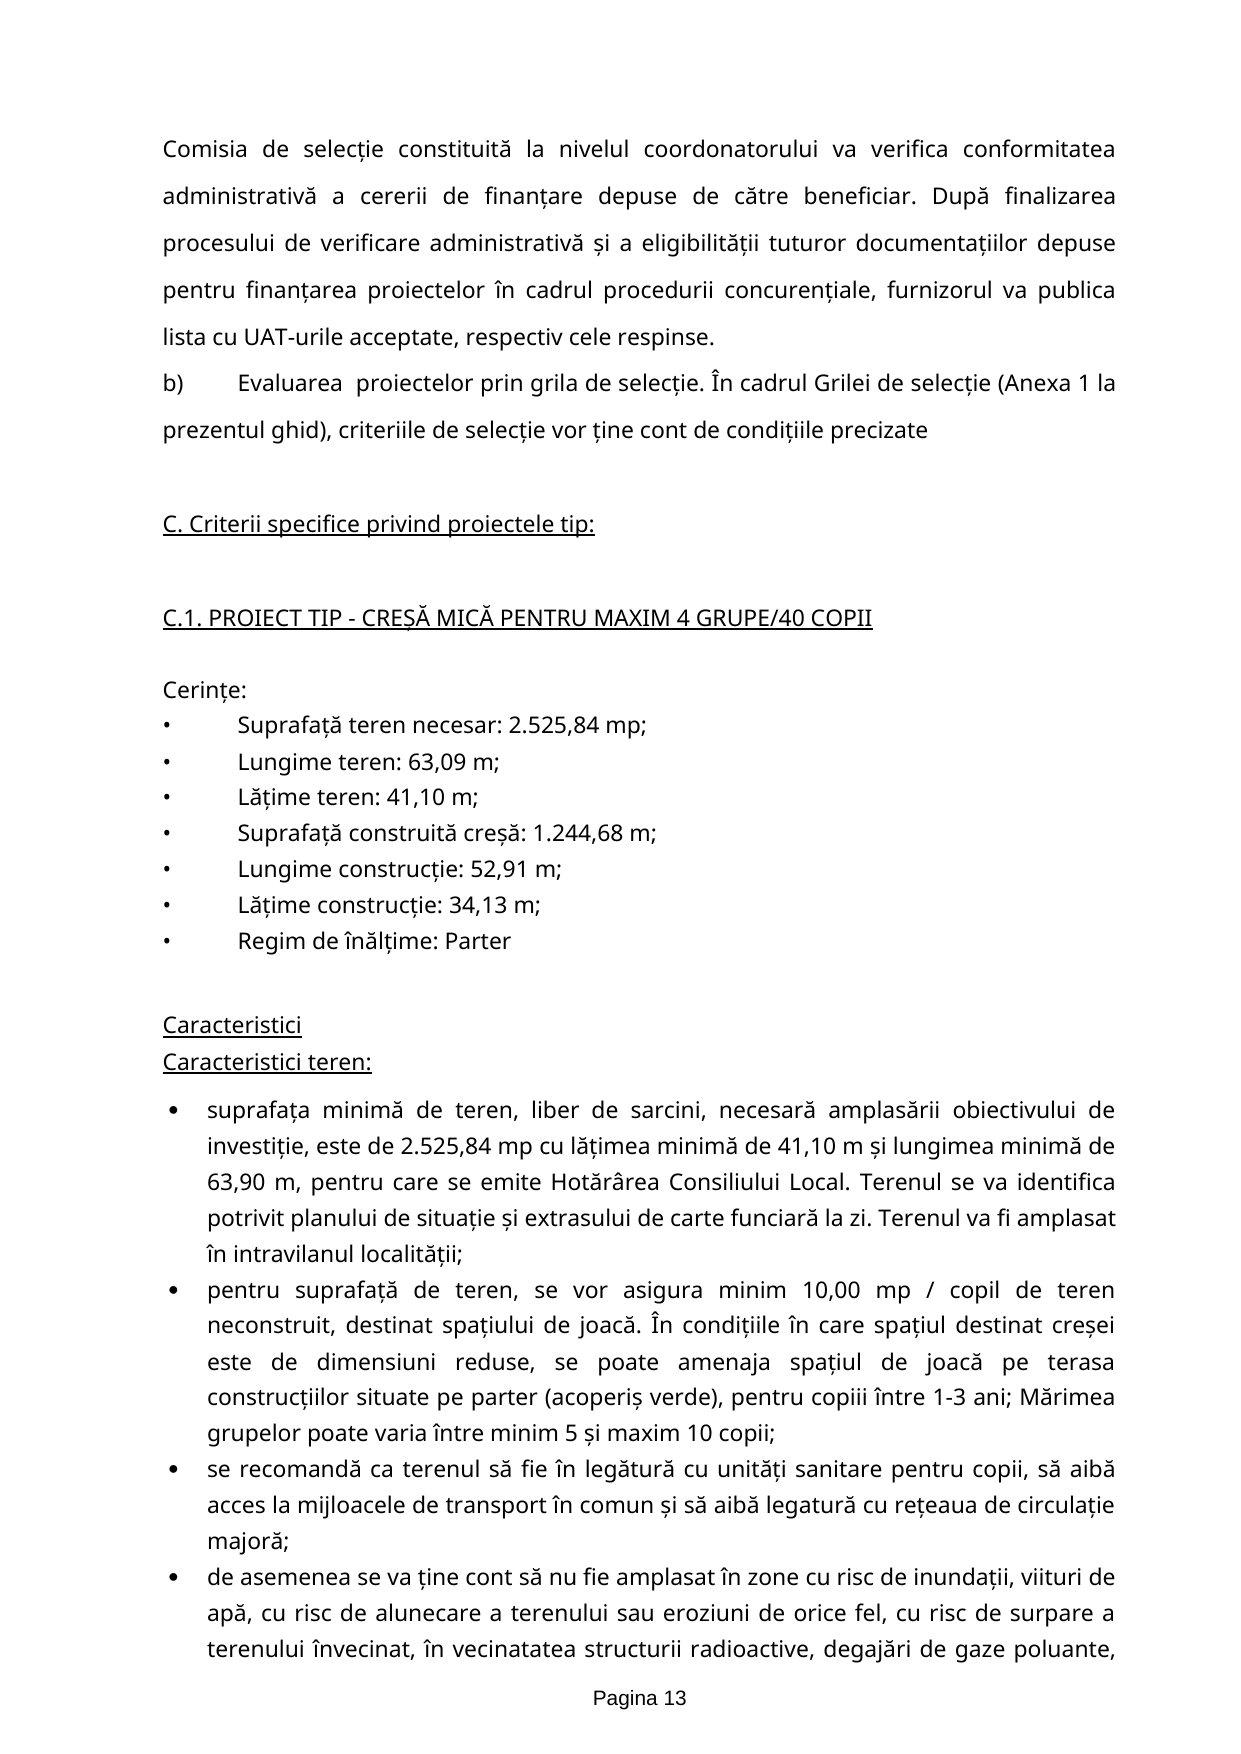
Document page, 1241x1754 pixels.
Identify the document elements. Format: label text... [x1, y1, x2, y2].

text b) Evaluarea proiectelor prin grila de selecție. În cadrul Grilei de selecție (Anexa 1 la prezentul ghid), criteriile de selecție vor ține cont de condițiile precizate [162, 367, 1117, 445]
text • Lungime construcție: 52,91 m; [162, 853, 1117, 884]
list suprafața minimă de teren, liber de sarcini, necesară amplasării obiectivului de investiție, este de 2.525,84 mp cu lățimea minimă de 41,10 m și lungimea minimă de 63,90 m, pentru care se emite Hotărârea Consiliului Local. Terenul se va identifica potrivit planului de situație și extrasului de carte funciară la zi. Terenul va fi amplasat în intravilanul localității; [169, 1094, 1117, 1269]
text • Lățime teren: 41,10 m; [162, 781, 1117, 813]
list se recomandă ca terenul să fie în legătură cu unități sanitare pentru copii, să aibă acces la mijloacele de transport în comun și să aibă legatură cu rețeaua de circulație majoră; [169, 1453, 1117, 1556]
text • Suprafață teren necesar: 2.525,84 mp; [162, 709, 1117, 741]
text C. Criterii specifice privind proiectele tip: [162, 508, 1117, 539]
text C.1. PROIECT TIP ‐ CREȘĂ MICĂ PENTRU MAXIM 4 GRUPE/40 COPII [162, 602, 1117, 633]
text • Regim de înălțime: Parter [162, 925, 1117, 956]
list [169, 1561, 1117, 1664]
text Comisia de selecție constituită la nivelul coordonatorului va verifica conformitatea administrativă a cererii de finanțare depuse de către beneficiar. După finalizarea procesului de verificare administrativă și a eligibilității tuturor documentațiilor depuse pentru finanțarea proiectelor în cadrul procedurii concurențiale, furnizorul va publica lista cu UAT-urile acceptate, respectiv cele respinse. [162, 133, 1117, 352]
text Caracteristici teren: [162, 1045, 1117, 1077]
list pentru suprafață de teren, se vor asigura minim 10,00 mp / copil de teren neconstruit, destinat spațiului de joacă. În condițiile în care spațiul destinat creșei este de dimensiuni reduse, se poate amenaja spațiul de joacă pe terasa construcțiilor situate pe parter (acoperiș verde), pentru copiii între 1-3 ani; Mărimea grupelor poate varia între minim 5 și maxim 10 copii; [169, 1273, 1117, 1448]
text • Lățime construcție: 34,13 m; [162, 889, 1117, 920]
text • Lungime teren: 63,09 m; [162, 745, 1117, 777]
text Caracteristici [162, 1009, 1117, 1041]
text Cerințe: [162, 673, 1117, 705]
text • Suprafață construită creșă: 1.244,68 m; [162, 817, 1117, 848]
